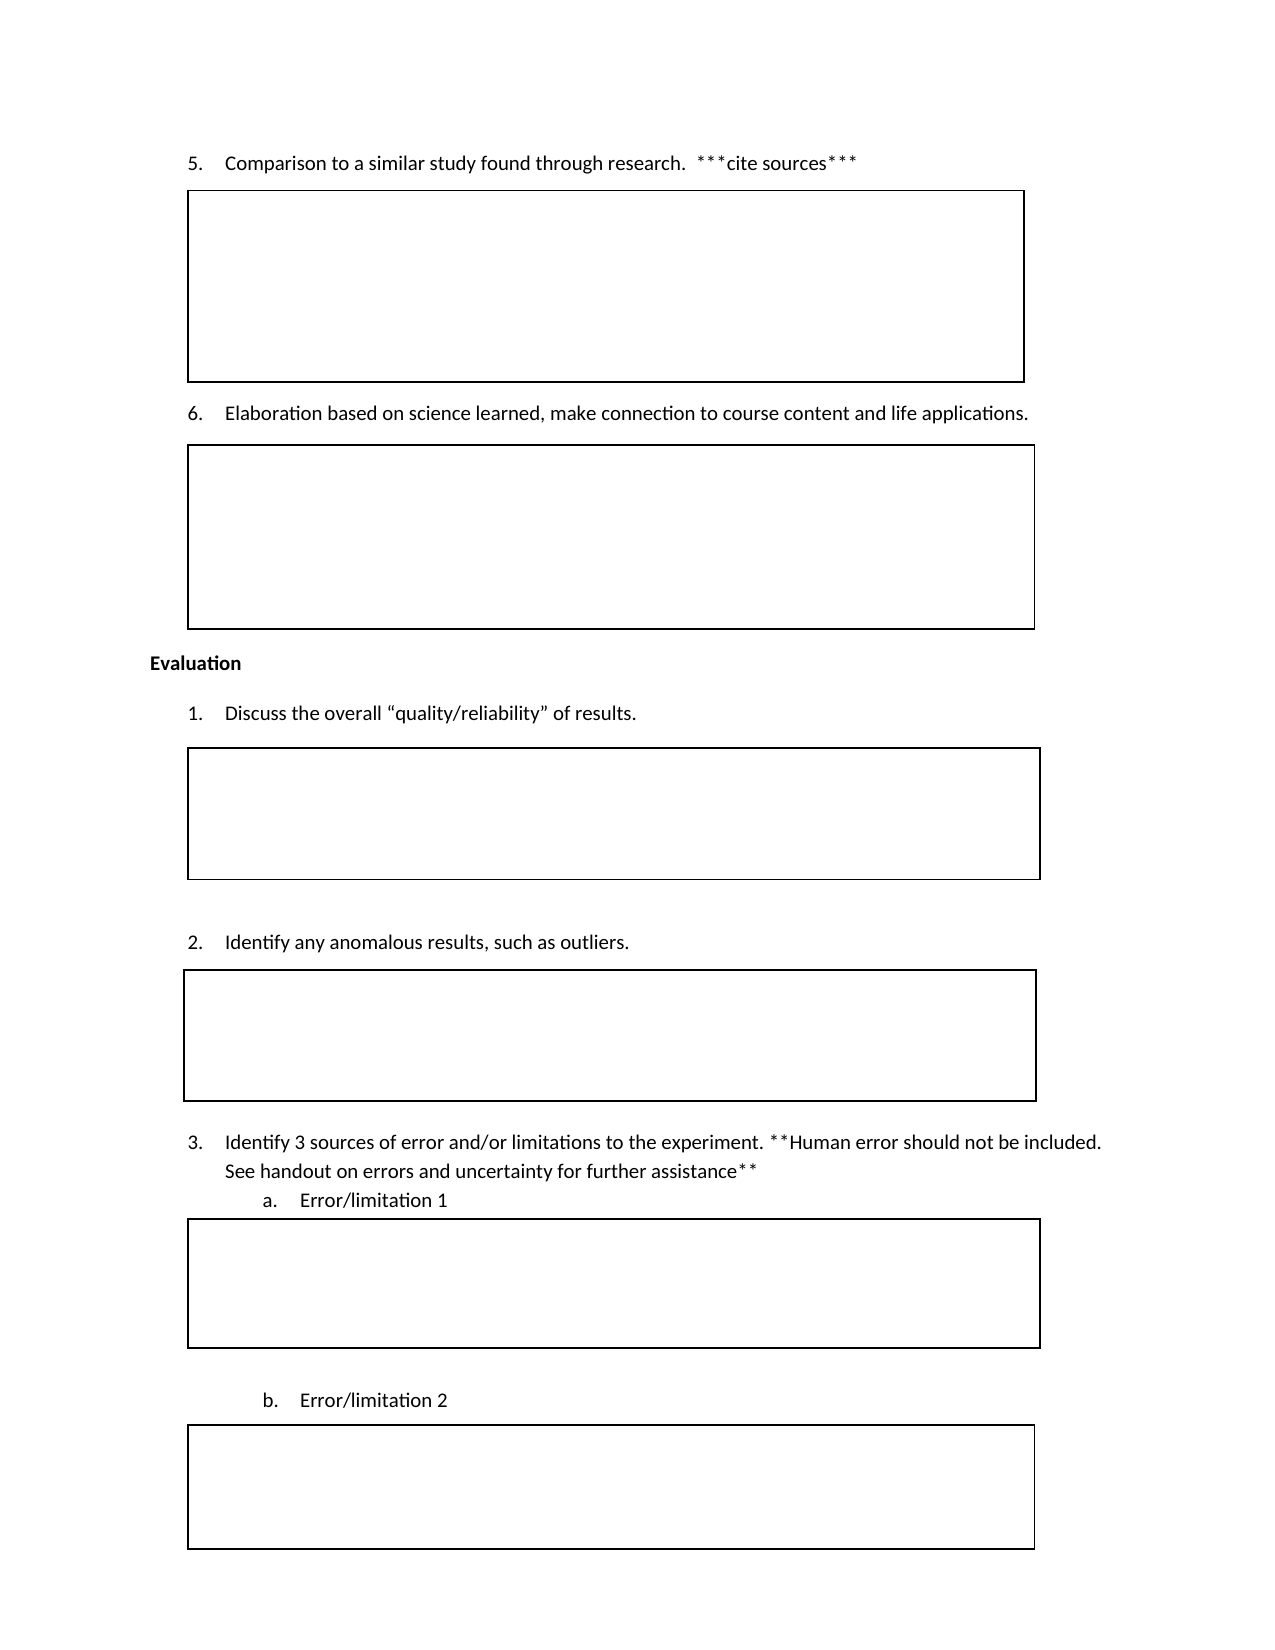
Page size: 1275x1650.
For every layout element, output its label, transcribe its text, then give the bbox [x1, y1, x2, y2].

list Error/limitation 1 [262, 1187, 1125, 1213]
list Identify 3 sources of error and/or limitations to the experiment. **Human error should not be included. See handout on errors and uncertainty for further assistance** [187, 1129, 1125, 1184]
list Identify any anomalous results, such as outliers. [187, 929, 1125, 954]
list Discuss the overall “quality/reliability” of results. [187, 700, 1125, 725]
list Error/limitation 2 [262, 1387, 1125, 1413]
text Evaluation [150, 650, 1125, 675]
list Elaboration based on science learned, make connection to course content and life applications. [187, 400, 1125, 425]
list Comparison to a similar study found through research. ***cite sources*** [187, 150, 1125, 175]
